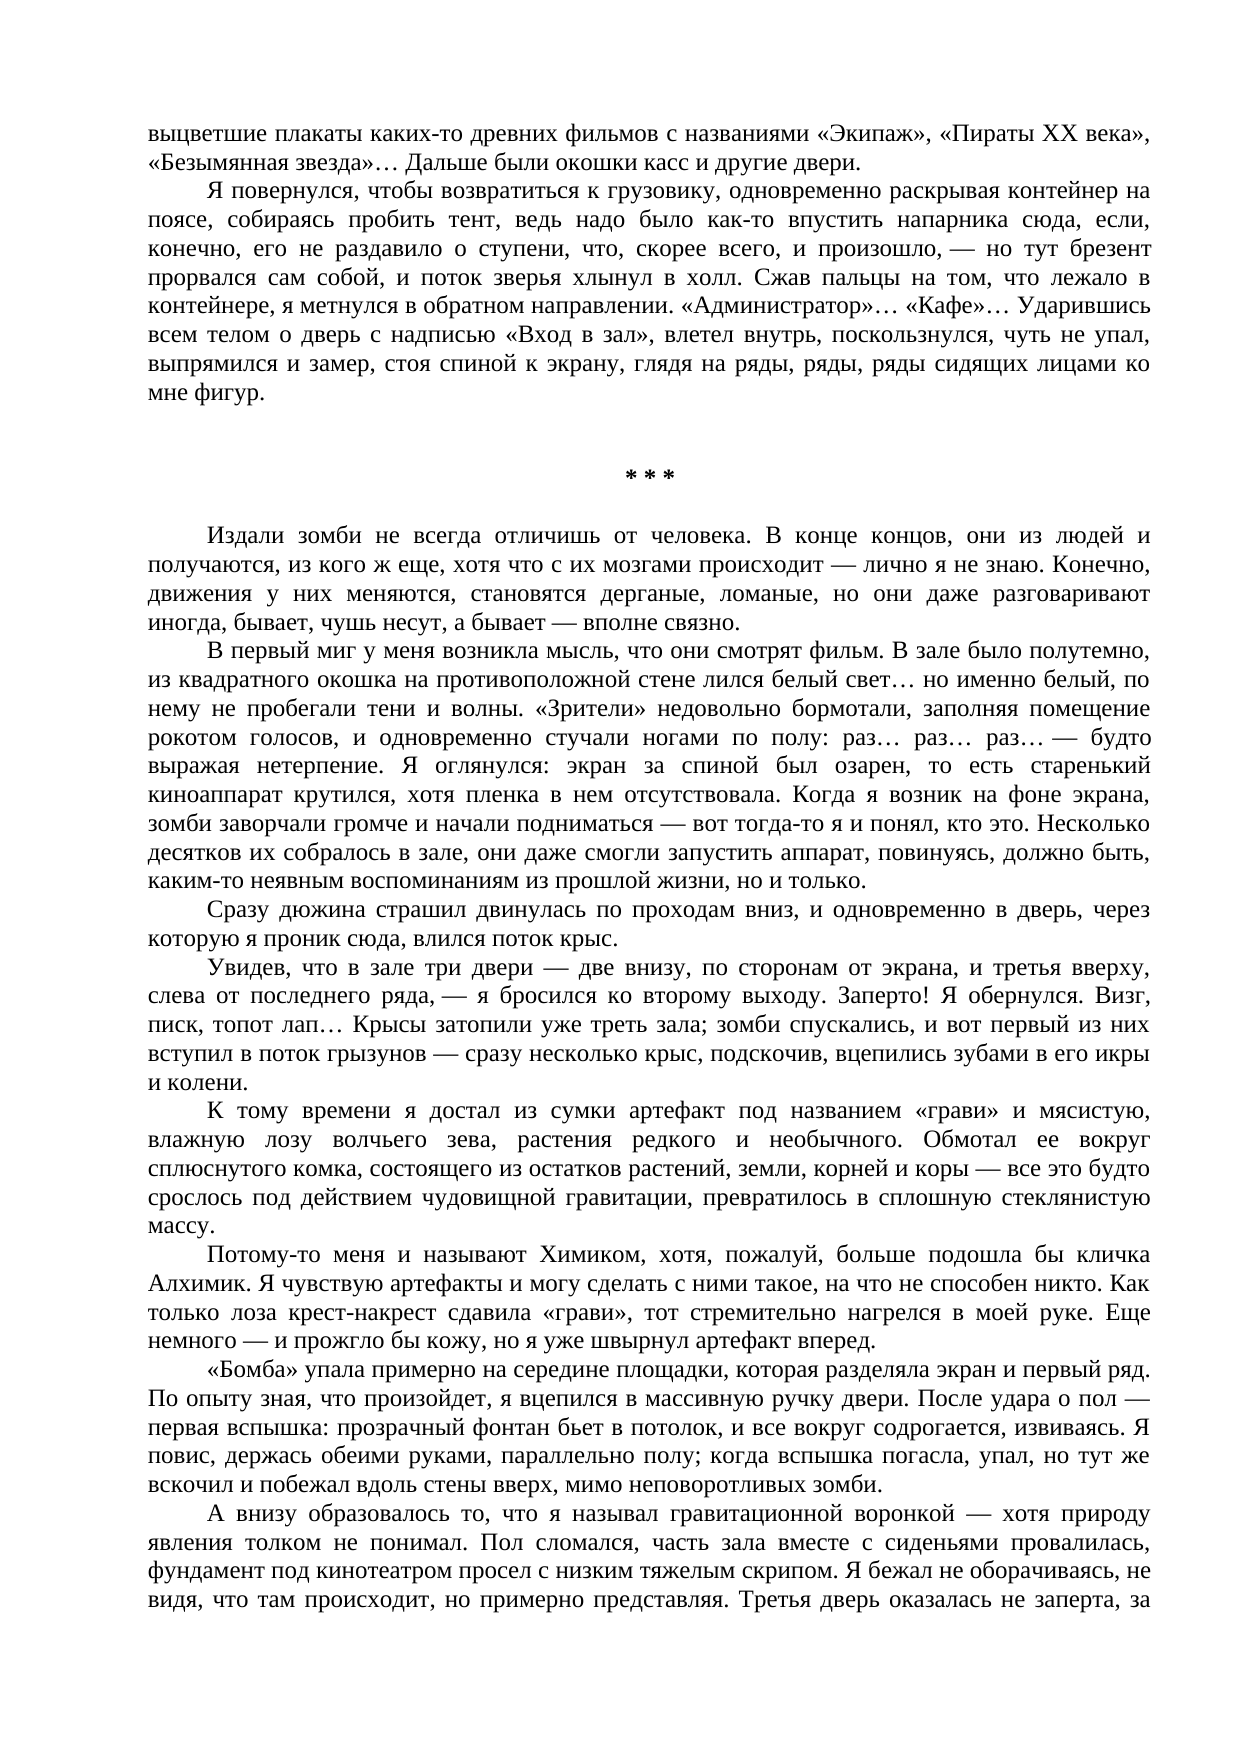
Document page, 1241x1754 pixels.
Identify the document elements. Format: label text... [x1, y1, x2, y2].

subtitle * * * [148, 463, 1152, 492]
text Я повернулся, чтобы возвратиться к грузовику, одновременно раскрывая контейнер на поясе, собираясь пробить тент, ведь надо было как-то впустить напарника сюда, если, конечно, его не раздавило о ступени, что, скорее всего, и произошло, — но тут брезент прорвался сам собой, и поток зверья хлынул в холл. Сжав пальцы на том, что лежало в контейнере, я метнулся в обратном направлении. «Администратор»… «Кафе»… Ударившись всем телом о дверь с надписью «Вход в зал», влетел внутрь, поскользнулся, чуть не упал, выпрямился и замер, стоя спиной к экрану, глядя на ряды, ряды, ряды сидящих лицами ко мне фигур. [148, 176, 1152, 406]
text Издали зомби не всегда отличишь от человека. В конце концов, они из людей и получаются, из кого ж еще, хотя что с их мозгами происходит — лично я не знаю. Конечно, движения у них меняются, становятся дерганые, ломаные, но они даже разговаривают иногда, бывает, чушь несут, а бывает — вполне связно. [148, 521, 1152, 636]
text К тому времени я достал из сумки артефакт под названием «грави» и мясистую, влажную лозу волчьего зева, растения редкого и необычного. Обмотал ее вокруг сплюснутого комка, состоящего из остатков растений, земли, корней и коры — все это будто срослось под действием чудовищной гравитации, превратилось в сплошную стеклянистую массу. [148, 1096, 1152, 1239]
text Потому-то меня и называют Химиком, хотя, пожалуй, больше подошла бы кличка Алхимик. Я чувствую артефакты и могу сделать с ними такое, на что не способен никто. Как только лоза крест-накрест сдавила «грави», тот стремительно нагрелся в моей руке. Еще немного — и прожгло бы кожу, но я уже швырнул артефакт вперед. [148, 1239, 1152, 1354]
text Сразу дюжина страшил двинулась по проходам вниз, и одновременно в дверь, через которую я проник сюда, влился поток крыс. [148, 894, 1152, 952]
text В первый миг у меня возникла мысль, что они смотрят фильм. В зале было полутемно, из квадратного окошка на противоположной стене лился белый свет… но именно белый, по нему не пробегали тени и волны. «Зрители» недовольно бормотали, заполняя помещение рокотом голосов, и одновременно стучали ногами по полу: раз… раз… раз… — будто выражая нетерпение. Я оглянулся: экран за спиной был озарен, то есть старенький киноаппарат крутился, хотя пленка в нем отсутствовала. Когда я возник на фоне экрана, зомби заворчали громче и начали подниматься — вот тогда-то я и понял, кто это. Несколько десятков их собралось в зале, они даже смогли запустить аппарат, повинуясь, должно быть, каким-то неявным воспоминаниям из прошлой жизни, но и только. [148, 636, 1152, 894]
text «Бомба» упала примерно на середине площадки, которая разделяла экран и первый ряд. По опыту зная, что произойдет, я вцепился в массивную ручку двери. После удара о пол — первая вспышка: прозрачный фонтан бьет в потолок, и все вокруг содрогается, извиваясь. Я повис, держась обеими руками, параллельно полу; когда вспышка погасла, упал, но тут же вскочил и побежал вдоль стены вверх, мимо неповоротливых зомби. [148, 1354, 1152, 1498]
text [148, 118, 1152, 176]
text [148, 1498, 1152, 1613]
text Увидев, что в зале три двери — две внизу, по сторонам от экрана, и третья вверху, слева от последнего ряда, — я бросился ко второму выходу. Заперто! Я обернулся. Визг, писк, топот лап… Крысы затопили уже треть зала; зомби спускались, и вот первый из них вступил в поток грызунов — сразу несколько крыс, подскочив, вцепились зубами в его икры и колени. [148, 952, 1152, 1096]
